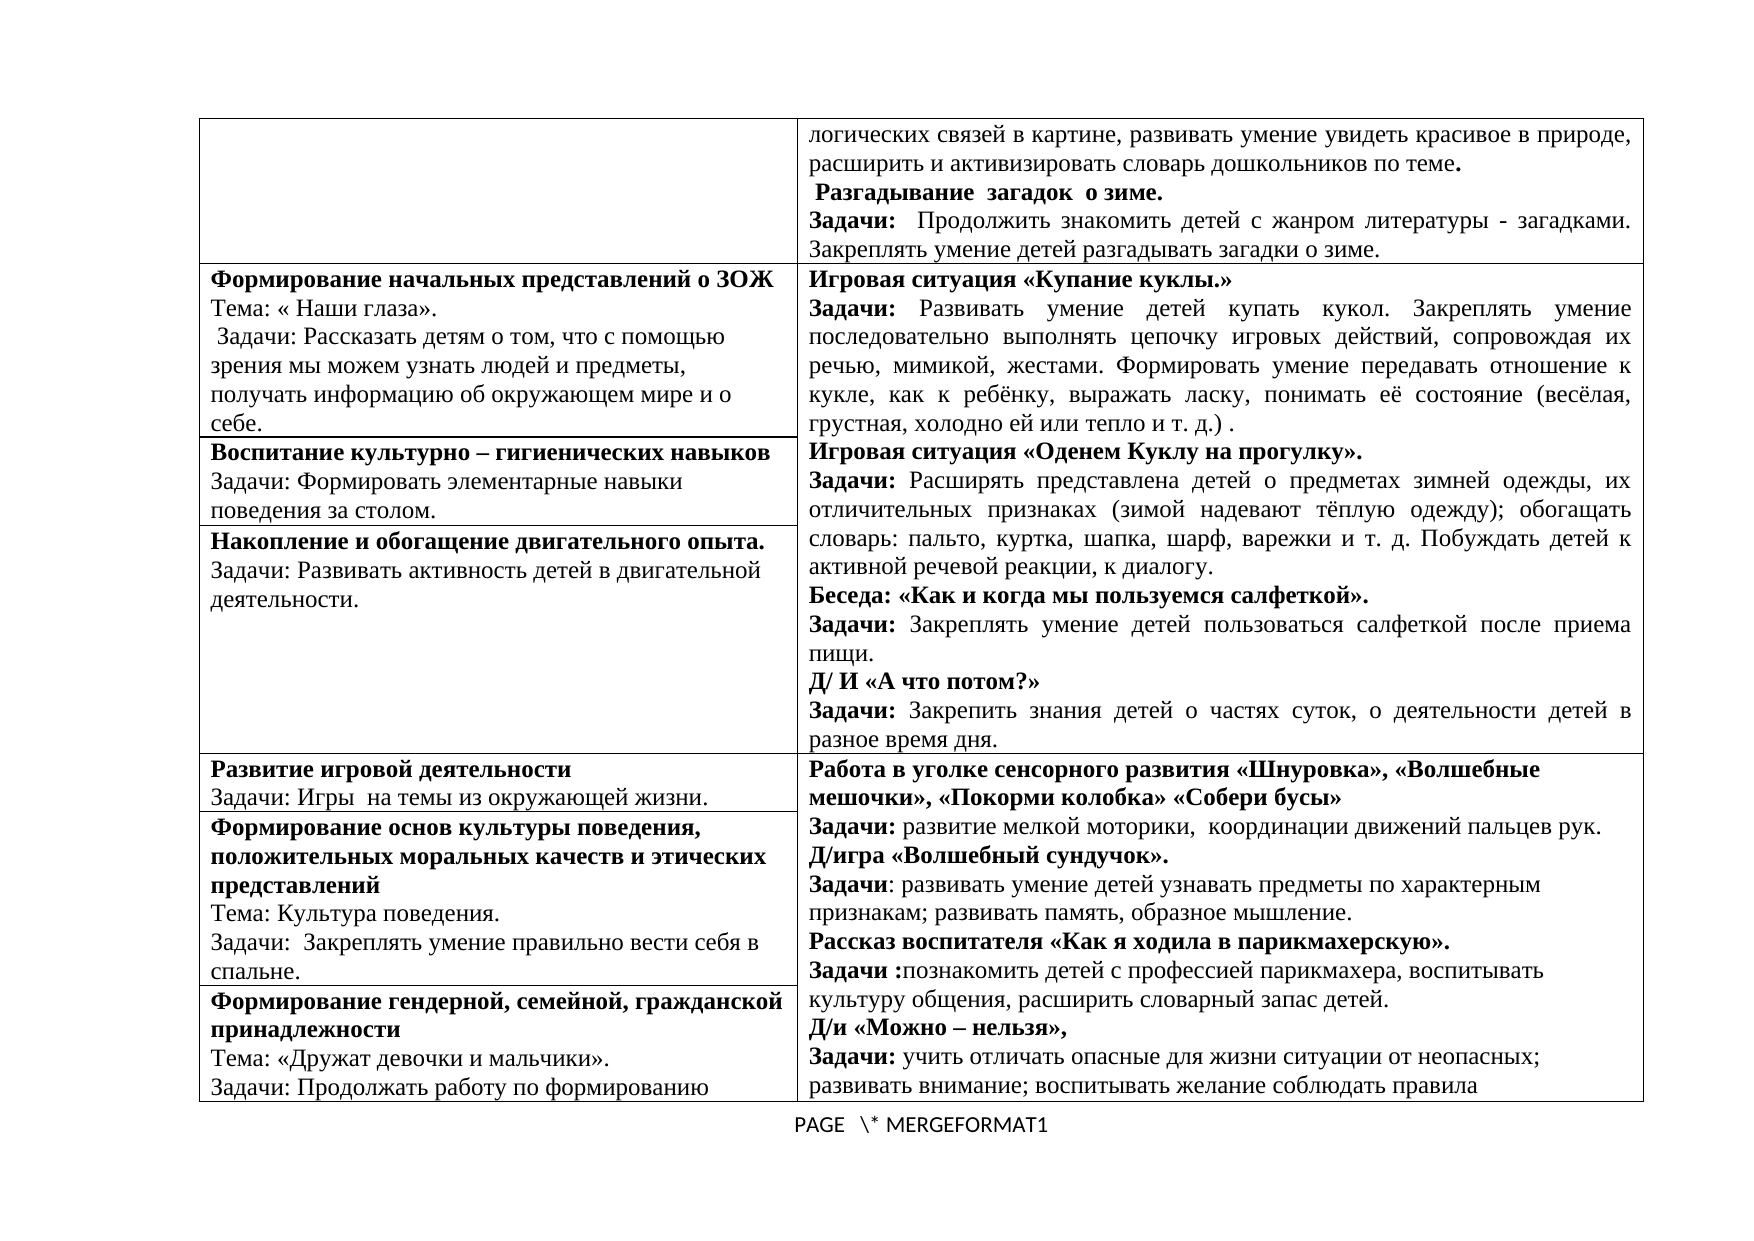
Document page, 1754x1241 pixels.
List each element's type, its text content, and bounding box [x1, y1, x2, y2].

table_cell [200, 986, 797, 1101]
table_cell Формирование основ культуры поведения, положительных моральных качеств и этических представлений Тема: Культура поведения. Задачи: Закреплять умение правильно вести себя в спальне. [200, 812, 797, 985]
table_cell Работа в уголке сенсорного развития «Шнуровка», «Волшебные мешочки», «Покорми колобка» «Собери бусы» Задачи: развитие мелкой моторики, координации движений пальцев рук. Д/игра «Волшебный сундучок». Задачи: развивать умение детей узнавать предметы по характерным признакам; развивать память, образное мышление. Рассказ воспитателя «Как я ходила в парикмахерскую». Задачи :познакомить детей с профессией парикмахера, воспитывать культуру общения, расширить словарный запас детей. Д/и «Можно – нельзя», Задачи: учить отличать опасные для жизни ситуации от неопасных; развивать внимание; воспитывать желание соблюдать правила безопасности. Д/и «Покажи и назови» Задачи: упражнять детей узнавать и называть птиц (голубь, ворона, воробей) Д/и «Кого не стало? Задачи: развивать наблюдательность; закреплять умение назвать птицу, которая спряталась Д/и «Разрезные картинки» Задачи: упражнять детей собирать из частей целое изображение. Беседа «Мы едем в автобусе». Задачи: Познакомить с правилами поведения в транспорте. Театрализация сказки «Три медведя» Задачи: упражнять вспоминать знакомую сказку, отвечать на вопросы по ее сюжету, характеризовать героев; сообща вместе с воспитателем пересказывать сказку, показывая характер героя при помощи интонации. [798, 754, 1643, 1101]
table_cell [200, 119, 797, 263]
table_cell Игровая ситуация «Купание куклы.» Задачи: Развивать умение детей купать кукол. Закреплять умение последовательно выполнять цепочку игровых действий, сопровождая их речью, мимикой, жестами. Формировать умение передавать отношение к кукле, как к ребёнку, выражать ласку, понимать её состояние (весёлая, грустная, холодно ей или тепло и т. д.) . Игровая ситуация «Оденем Куклу на прогулку». Задачи: Расширять представлена детей о предметах зимней одежды, их отличительных признаках (зимой надевают тёплую одежду); обогащать словарь: пальто, куртка, шапка, шарф, варежки и т. д. Побуждать детей к активной речевой реакции, к диалогу. Беседа: «Как и когда мы пользуемся салфеткой». Задачи: Закреплять умение детей пользоваться салфеткой после приема пищи. Д/ И «А что потом?» Задачи: Закрепить знания детей о частях суток, о деятельности детей в разное время дня. [798, 264, 1643, 753]
table_cell Воспитание культурно – гигиенических навыков Задачи: Формировать элементарные навыки поведения за столом. [200, 438, 797, 525]
table_cell Развитие игровой деятельности Задачи: Игры на темы из окружающей жизни. [200, 754, 797, 811]
table_cell Накопление и обогащение двигательного опыта. Задачи: Развивать активность детей в двигательной деятельности. [200, 526, 797, 753]
table_cell Формирование начальных представлений о ЗОЖ Тема: « Наши глаза». Задачи: Рассказать детям о том, что с помощью зрения мы можем узнать людей и предметы, получать информацию об окружающем мире и о себе. [200, 264, 797, 436]
